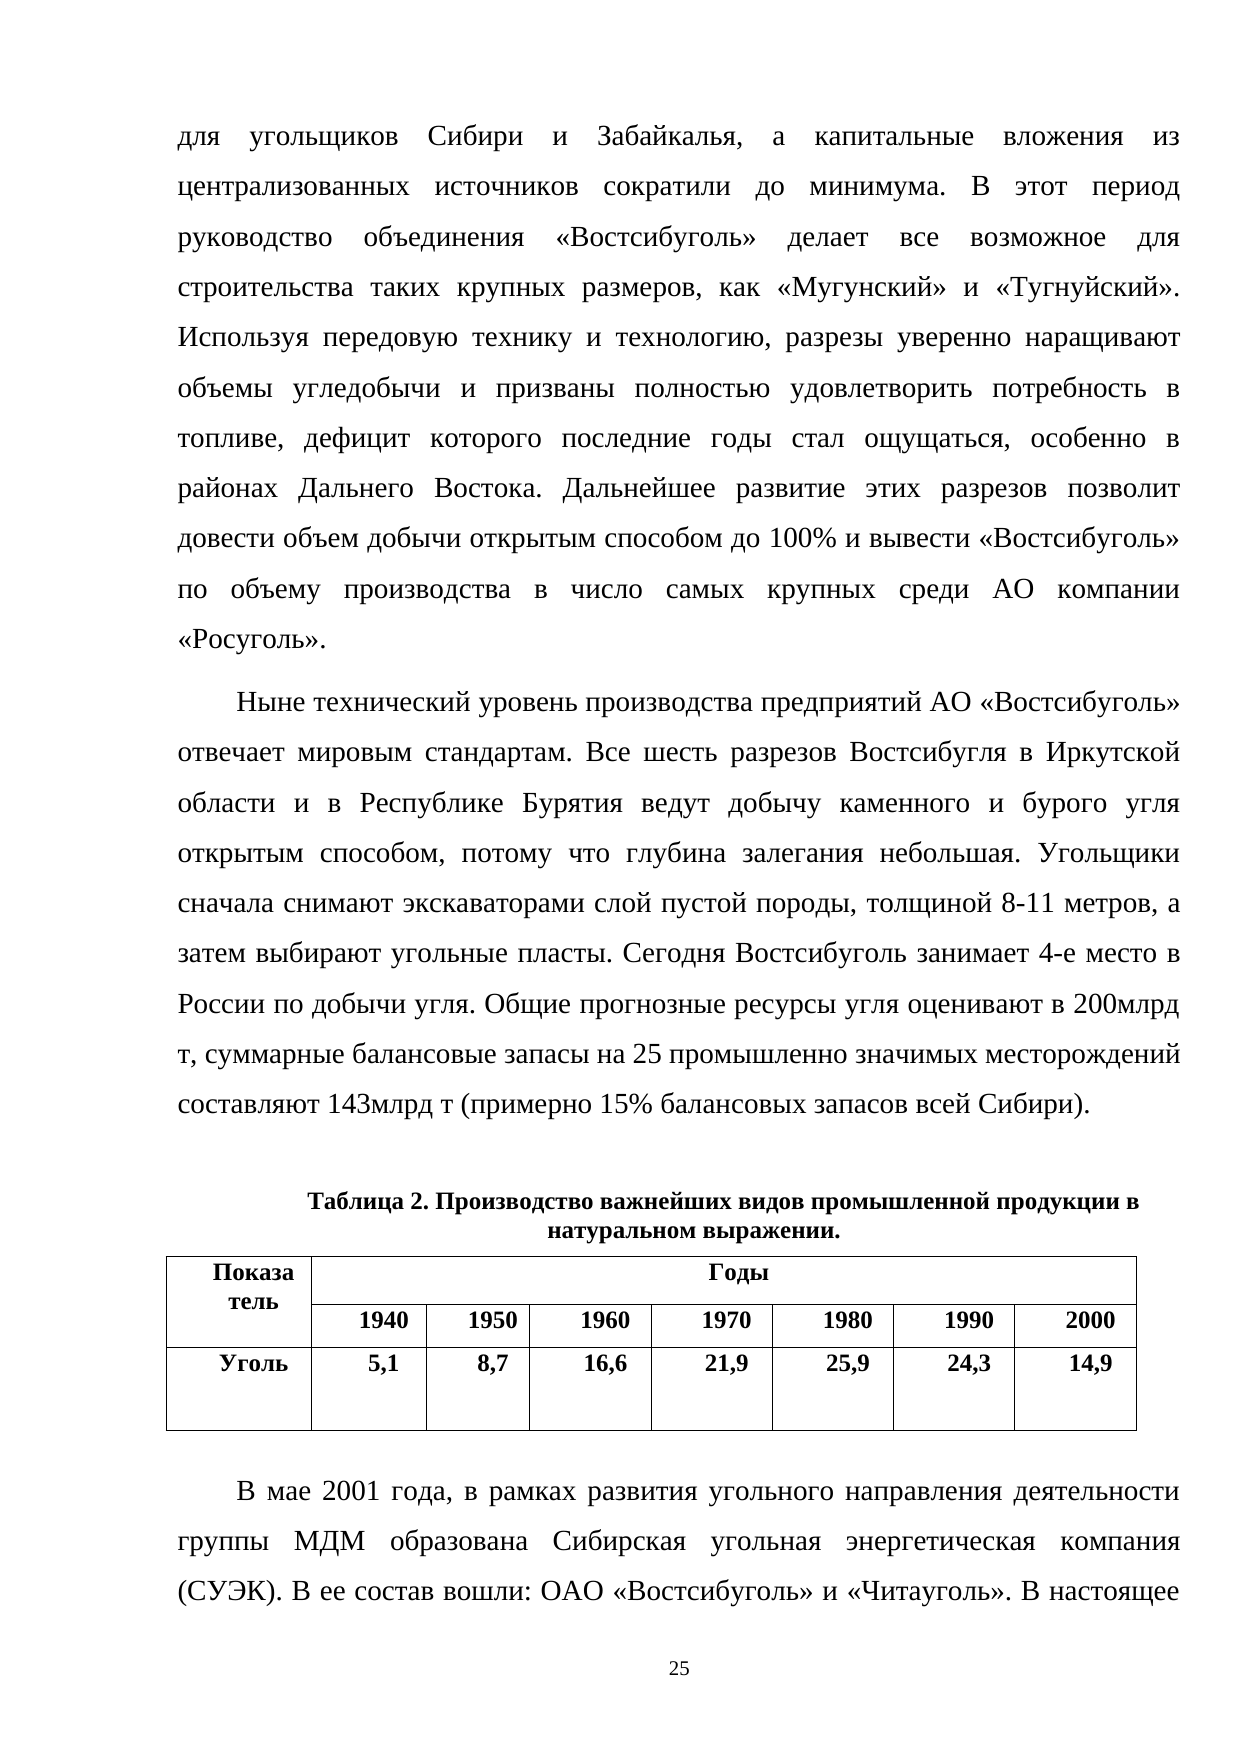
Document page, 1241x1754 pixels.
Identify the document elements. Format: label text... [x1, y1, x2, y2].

table_cell 8,7 [427, 1348, 529, 1430]
table_cell 1990 [894, 1305, 1014, 1347]
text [177, 118, 1181, 655]
table_cell 1970 [652, 1305, 772, 1347]
table_cell 2000 [1015, 1305, 1136, 1347]
table_cell 1950 [427, 1305, 529, 1347]
table_cell 24,3 [894, 1348, 1014, 1430]
table_header Показатель [167, 1257, 311, 1347]
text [177, 1473, 1181, 1607]
table_cell 1980 [773, 1305, 893, 1347]
table_cell 25,9 [773, 1348, 893, 1430]
text Таблица 2. Производство важнейших видов промышленной продукции в натуральном выражении. [207, 1186, 1181, 1243]
table_cell 14,9 [1015, 1348, 1136, 1430]
table_cell 1940 [312, 1305, 426, 1347]
table_cell 21,9 [652, 1348, 772, 1430]
table_cell 16,6 [530, 1348, 651, 1430]
table_cell 5,1 [312, 1348, 426, 1430]
text Ныне технический уровень производства предприятий АО «Востсибуголь» отвечает мировым стандартам. Все шесть разрезов Востсибугля в Иркутской области и в Республике Бурятия ведут добычу каменного и бурого угля открытым способом, потому что глубина залегания небольшая. Угольщики сначала снимают экскаваторами слой пустой породы, толщиной 8-, а затем выбирают угольные пласты. Сегодня Востсибуголь занимает 4-е место в России по добычи угля. Общие прогнозные ресурсы угля оценивают в 200млрд т, суммарные балансовые запасы на 25 промышленно значимых месторождений составляют 143млрд т (примерно 15% балансовых запасов всей Сибири). [177, 684, 1181, 1120]
table_cell 1960 [530, 1305, 651, 1347]
table_cell Уголь [167, 1348, 311, 1430]
table_header Годы [312, 1257, 1136, 1304]
